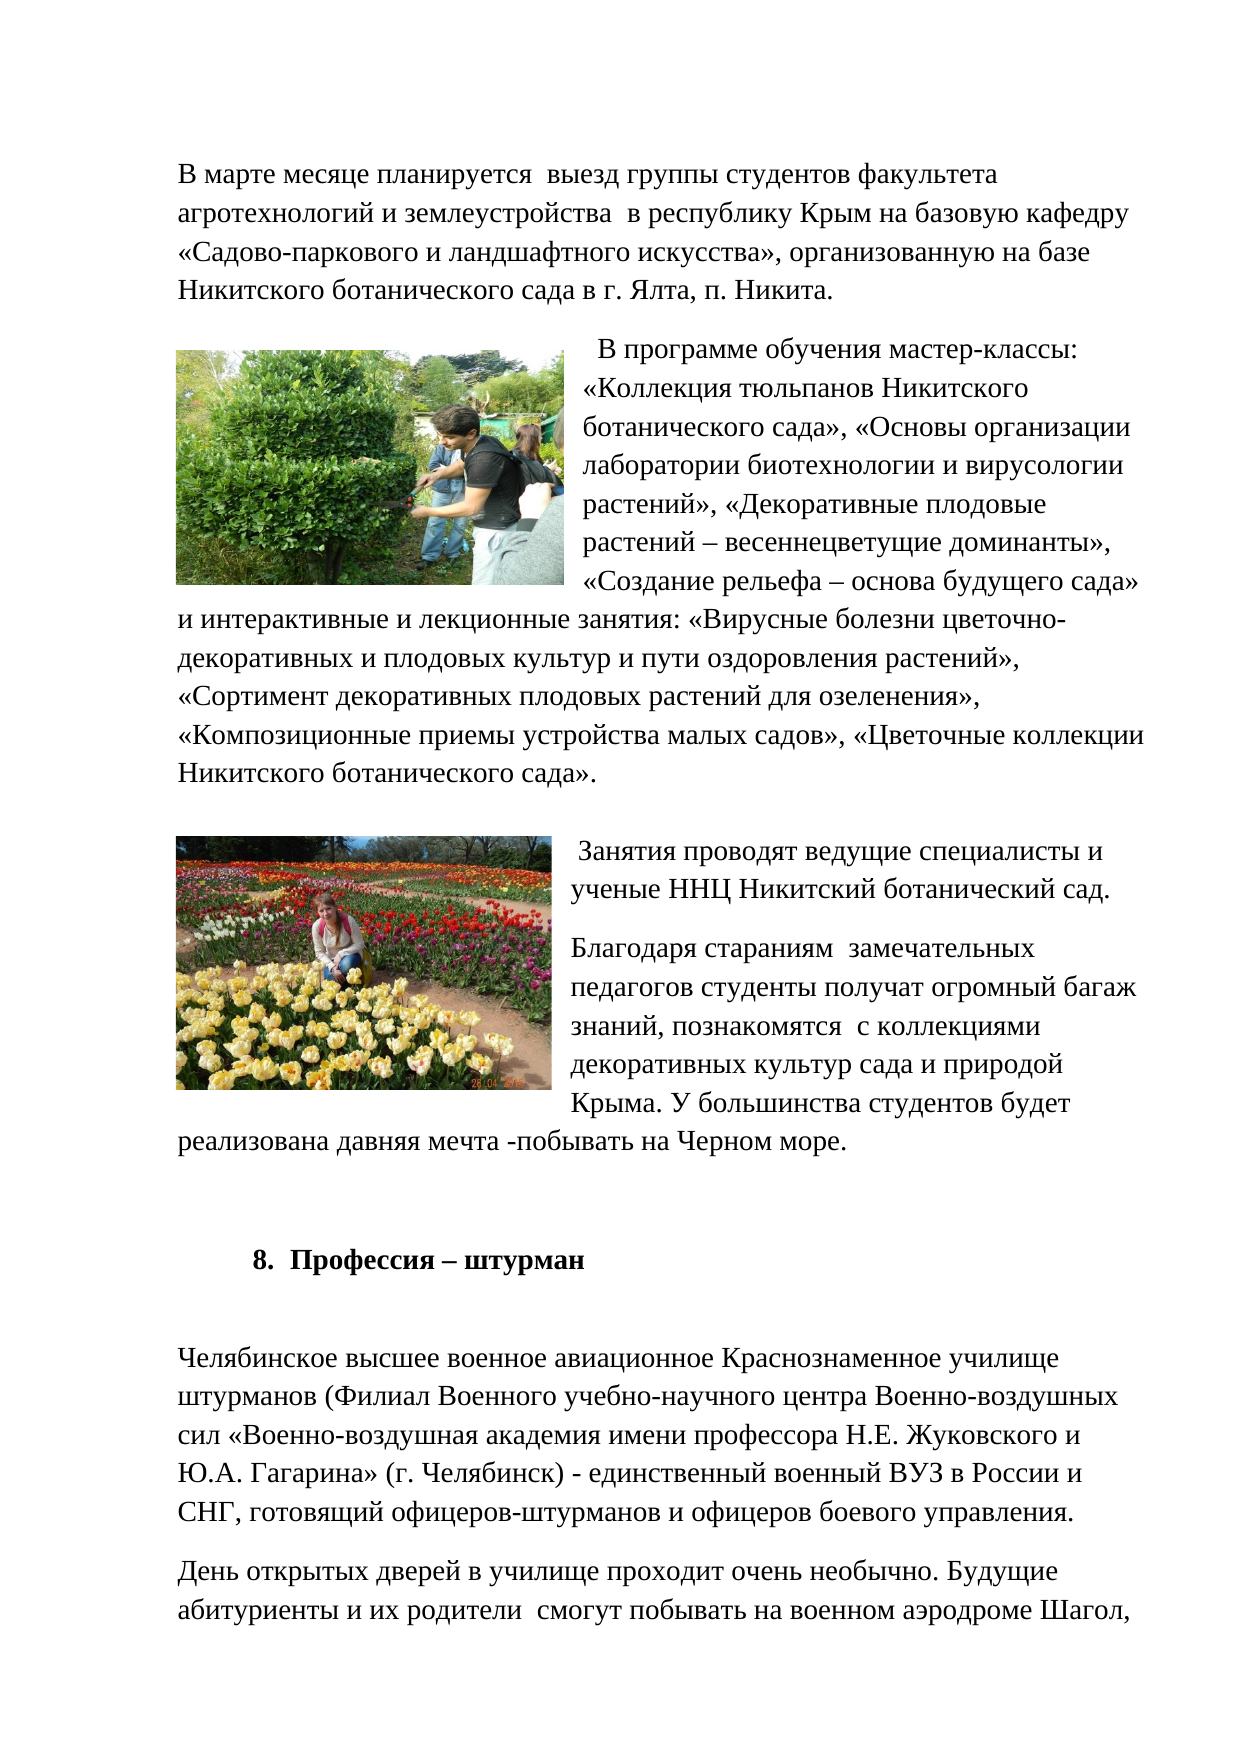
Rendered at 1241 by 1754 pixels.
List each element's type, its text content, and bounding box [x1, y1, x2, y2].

text В марте месяце планируется выезд группы студентов факультета агротехнологий и землеустройства в республику Крым на базовую кафедру «Садово-паркового и ландшафтного искусства», организованную на базе Никитского ботанического сада в г. Ялта, п. Никита. [177, 157, 1152, 306]
list Профессия – штурман [252, 1242, 1152, 1276]
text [177, 1553, 1152, 1626]
text В программе обучения мастер-классы: «Коллекция тюльпанов Никитского ботанического сада», «Основы организации лаборатории биотехнологии и вирусологии растений», «Декоративные плодовые растений – весеннецветущие доминанты», «Создание рельефа – основа будущего сада» и интерактивные и лекционные занятия: «Вирусные болезни цветочно-декоративных и плодовых культур и пути оздоровления растений», «Сортимент декоративных плодовых растений для озеленения», «Композиционные приемы устройства малых садов», «Цветочные коллекции Никитского ботанического сада». [177, 332, 1152, 789]
picture [175, 350, 564, 585]
picture [175, 836, 552, 1090]
text Благодаря стараниям замечательных педагогов студенты получат огромный багаж знаний, познакомятся с коллекциями декоративных культур сада и природой Крыма. У большинства студентов будет реализована давняя мечта -побывать на Черном море. [177, 931, 1152, 1157]
text Челябинское высшее военное авиационное Краснознаменное училище штурманов (Филиал Военного учебно-научного центра Военно-воздушных сил «Военно-воздушная академия имени профессора Н.Е. Жуковского и Ю.А. Гагарина» (г. Челябинск) - единственный военный ВУЗ в России и СНГ, готовящий офицеров-штурманов и офицеров боевого управления. [177, 1340, 1152, 1528]
text Занятия проводят ведущие специалисты и ученые ННЦ Никитский ботанический сад. [177, 833, 1152, 905]
